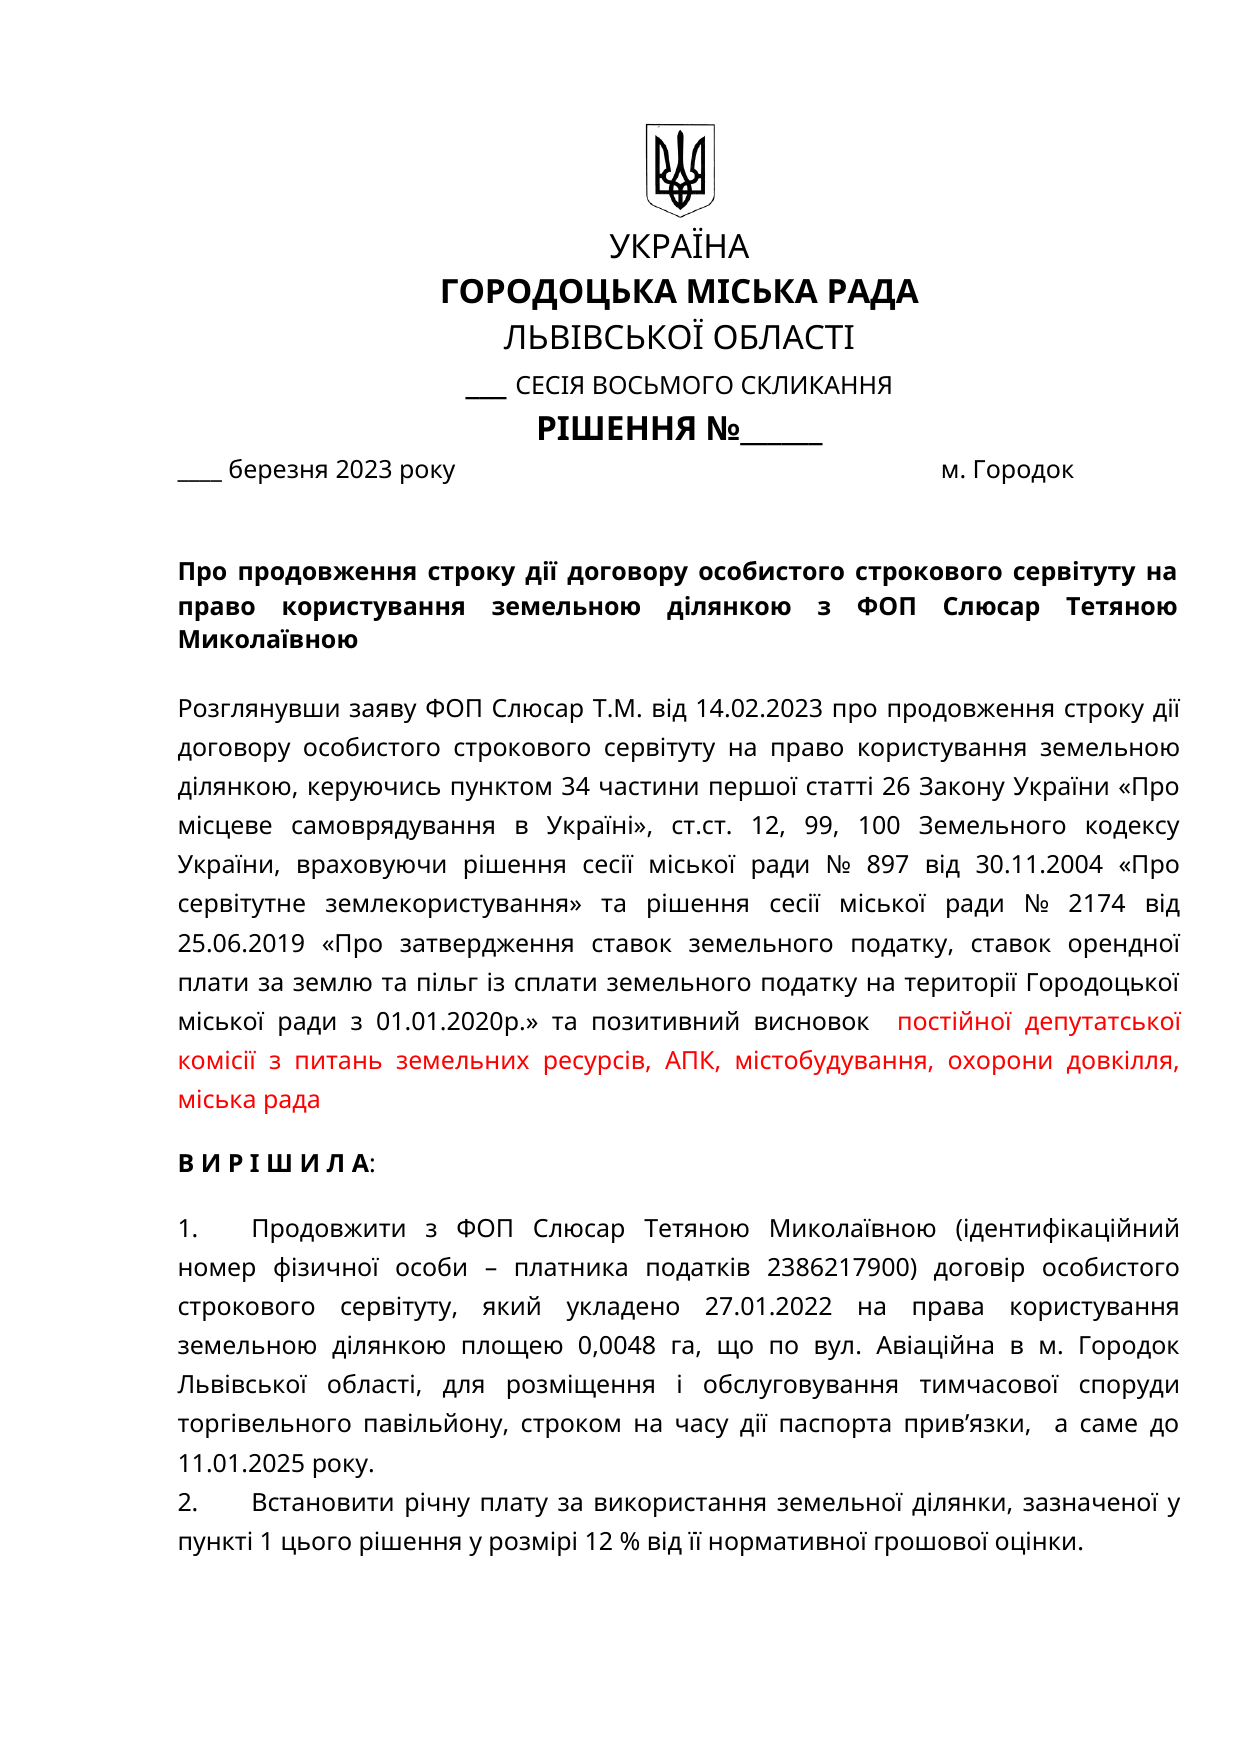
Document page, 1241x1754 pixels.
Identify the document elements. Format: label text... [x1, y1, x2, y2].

text РІШЕННЯ №______ [177, 404, 1181, 450]
text УКРАЇНА [177, 223, 1181, 268]
text 1. Продовжити з ФОП Слюсар Тетяною Миколаївною (ідентифікаційний номер фізичної особи – платника податків 2386217900) договір особистого строкового сервітуту, який укладено 27.01.2022 на права користування земельною ділянкою площею 0,0048 га, що по вул. Авіаційна в м. Городок Львівської області, для розміщення і обслуговування тимчасової споруди торгівельного павільйону, строком на часу дії паспорта прив’язки, а саме до 11.01.2025 року. [177, 1210, 1181, 1479]
text ЛЬВІВСЬКОЇ ОБЛАСТІ [177, 313, 1181, 359]
text В И Р І Ш И Л А: [177, 1146, 1181, 1180]
text ГОРОДОЦЬКА МІСЬКА РАДА [177, 268, 1181, 313]
text 2. Встановити річну плату за використання земельної ділянки, зазначеної у пункті 1 цього рішення у розмірі 12 % від її нормативної грошової оцінки. [177, 1484, 1181, 1558]
picture [633, 118, 726, 222]
text Розглянувши заяву ФОП Слюсар Т.М. від 14.02.2023 про продовження строку дії договору особистого строкового сервітуту на право користування земельною ділянкою, керуючись пунктом 34 частини першої статті 26 Закону України «Про місцеве самоврядування в Україні», ст.ст. 12, 99, 100 Земельного кодексу України, враховуючи рішення сесії міської ради № 897 від 30.11.2004 «Про сервітутне землекористування» та рішення сесії міської ради № 2174 від 25.06.2019 «Про затвердження ставок земельного податку, ставок орендної плати за землю та пільг із сплати земельного податку на території Городоцької міської ради з 01.01.2020р.» та позитивний висновок постійної депутатської комісії з питань земельних ресурсів, АПК, містобудування, охорони довкілля, міська рада [177, 690, 1181, 1116]
text Про продовження строку дії договору особистого строкового сервітуту на право користування земельною ділянкою з ФОП Слюсар Тетяною Миколаївною [177, 554, 1178, 656]
text ___ сесія восьмого скликання [177, 359, 1181, 404]
text ____ березня 2023 року м. Городок [177, 452, 1181, 486]
